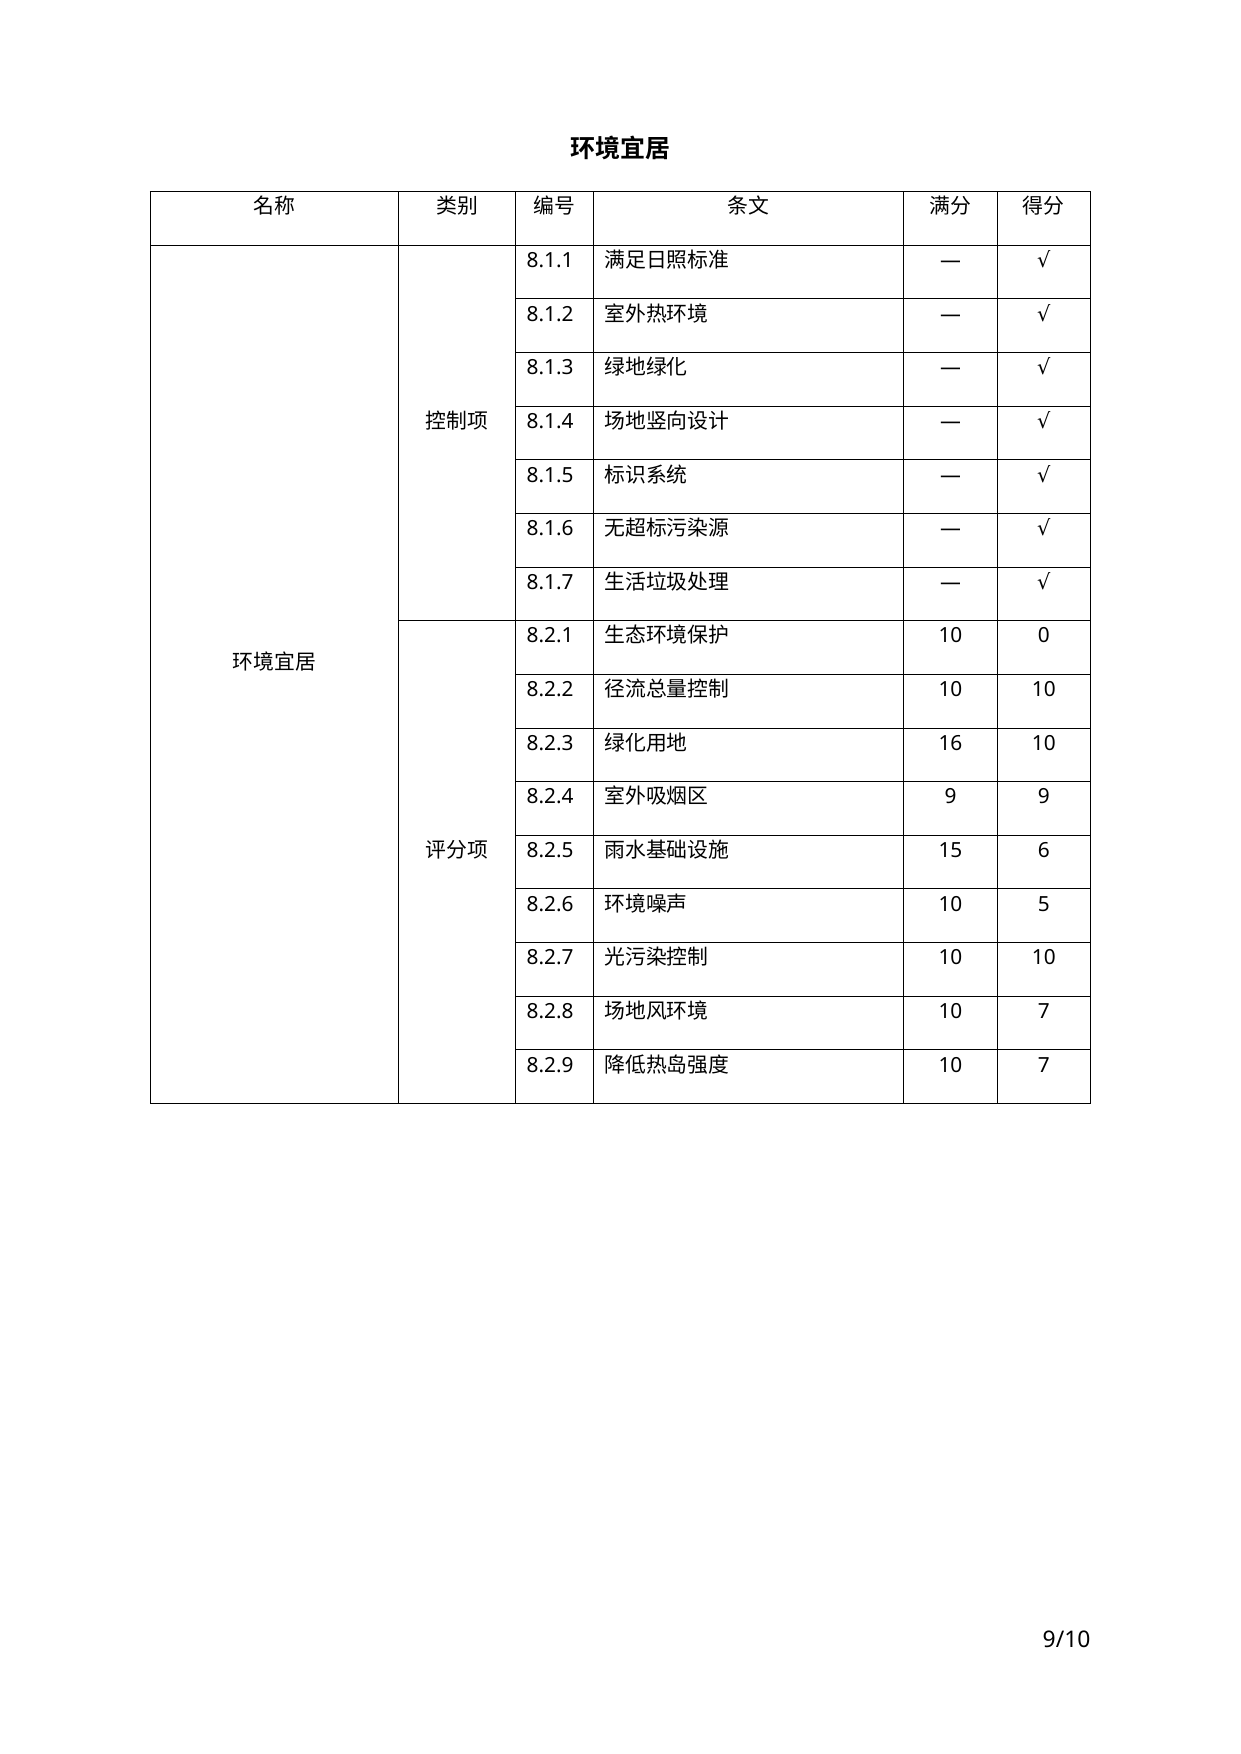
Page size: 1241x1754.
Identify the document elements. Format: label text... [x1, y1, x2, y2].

table_cell — [904, 407, 997, 459]
text 环境宜居 [150, 131, 1090, 165]
table_cell 8.1.6 [516, 514, 593, 566]
table_cell 生态环境保护 [594, 621, 903, 674]
table_cell 10 [904, 675, 997, 727]
table_cell 绿地绿化 [594, 353, 903, 406]
table_cell 8.2.1 [516, 621, 593, 674]
table_cell 10 [998, 675, 1090, 727]
table_cell √ [998, 460, 1090, 513]
table_cell — [904, 299, 997, 352]
table_cell 8.2.8 [516, 997, 593, 1049]
table_cell √ [998, 246, 1090, 298]
table_cell 7 [998, 997, 1090, 1049]
table_cell 8.2.9 [516, 1050, 593, 1103]
table_cell 环境噪声 [594, 889, 903, 942]
table_cell 场地风环境 [594, 997, 903, 1049]
table_cell 6 [998, 836, 1090, 888]
table_cell √ [998, 514, 1090, 566]
table_cell √ [998, 299, 1090, 352]
table_cell 满足日照标准 [594, 246, 903, 298]
table_cell 生活垃圾处理 [594, 568, 903, 620]
table_cell 8.1.4 [516, 407, 593, 459]
table_cell 9 [998, 782, 1090, 835]
table_cell 8.1.5 [516, 460, 593, 513]
table_cell 场地竖向设计 [594, 407, 903, 459]
table_cell — [904, 514, 997, 566]
table_cell 控制项 [399, 246, 515, 620]
table_cell 无超标污染源 [594, 514, 903, 566]
table_cell √ [998, 568, 1090, 620]
table_cell — [904, 353, 997, 406]
table_cell 降低热岛强度 [594, 1050, 903, 1103]
table_cell — [904, 460, 997, 513]
table_cell 5 [998, 889, 1090, 942]
table_cell 绿化用地 [594, 729, 903, 781]
table_cell 16 [904, 729, 997, 781]
table_cell 10 [904, 1050, 997, 1103]
table_cell 10 [904, 621, 997, 674]
table_cell 8.2.3 [516, 729, 593, 781]
table_header 编号 [516, 192, 593, 244]
table_cell √ [998, 353, 1090, 406]
table_cell 光污染控制 [594, 943, 903, 996]
table_cell 雨水基础设施 [594, 836, 903, 888]
table_cell 8.2.5 [516, 836, 593, 888]
table_cell 环境宜居 [151, 246, 398, 1103]
table_cell 10 [904, 889, 997, 942]
table_cell 标识系统 [594, 460, 903, 513]
table_header 类别 [399, 192, 515, 244]
table_cell 10 [998, 943, 1090, 996]
table_header 名称 [151, 192, 398, 244]
table_cell 径流总量控制 [594, 675, 903, 727]
table_cell 8.2.4 [516, 782, 593, 835]
table_cell 7 [998, 1050, 1090, 1103]
table_cell 8.1.3 [516, 353, 593, 406]
table_cell 8.1.1 [516, 246, 593, 298]
table_cell 10 [904, 943, 997, 996]
table_cell — [904, 568, 997, 620]
table_cell √ [998, 407, 1090, 459]
table_cell 8.2.6 [516, 889, 593, 942]
table_cell 室外吸烟区 [594, 782, 903, 835]
table_header 得分 [998, 192, 1090, 244]
table_cell 评分项 [399, 621, 515, 1103]
table_cell 8.1.7 [516, 568, 593, 620]
table_cell 9 [904, 782, 997, 835]
table_cell 10 [904, 997, 997, 1049]
table_header 满分 [904, 192, 997, 244]
table_header 条文 [594, 192, 903, 244]
table_cell 0 [998, 621, 1090, 674]
table_cell 15 [904, 836, 997, 888]
table_cell 10 [998, 729, 1090, 781]
table_cell 室外热环境 [594, 299, 903, 352]
table_cell 8.2.2 [516, 675, 593, 727]
table_cell 8.1.2 [516, 299, 593, 352]
table_cell 8.2.7 [516, 943, 593, 996]
table_cell — [904, 246, 997, 298]
